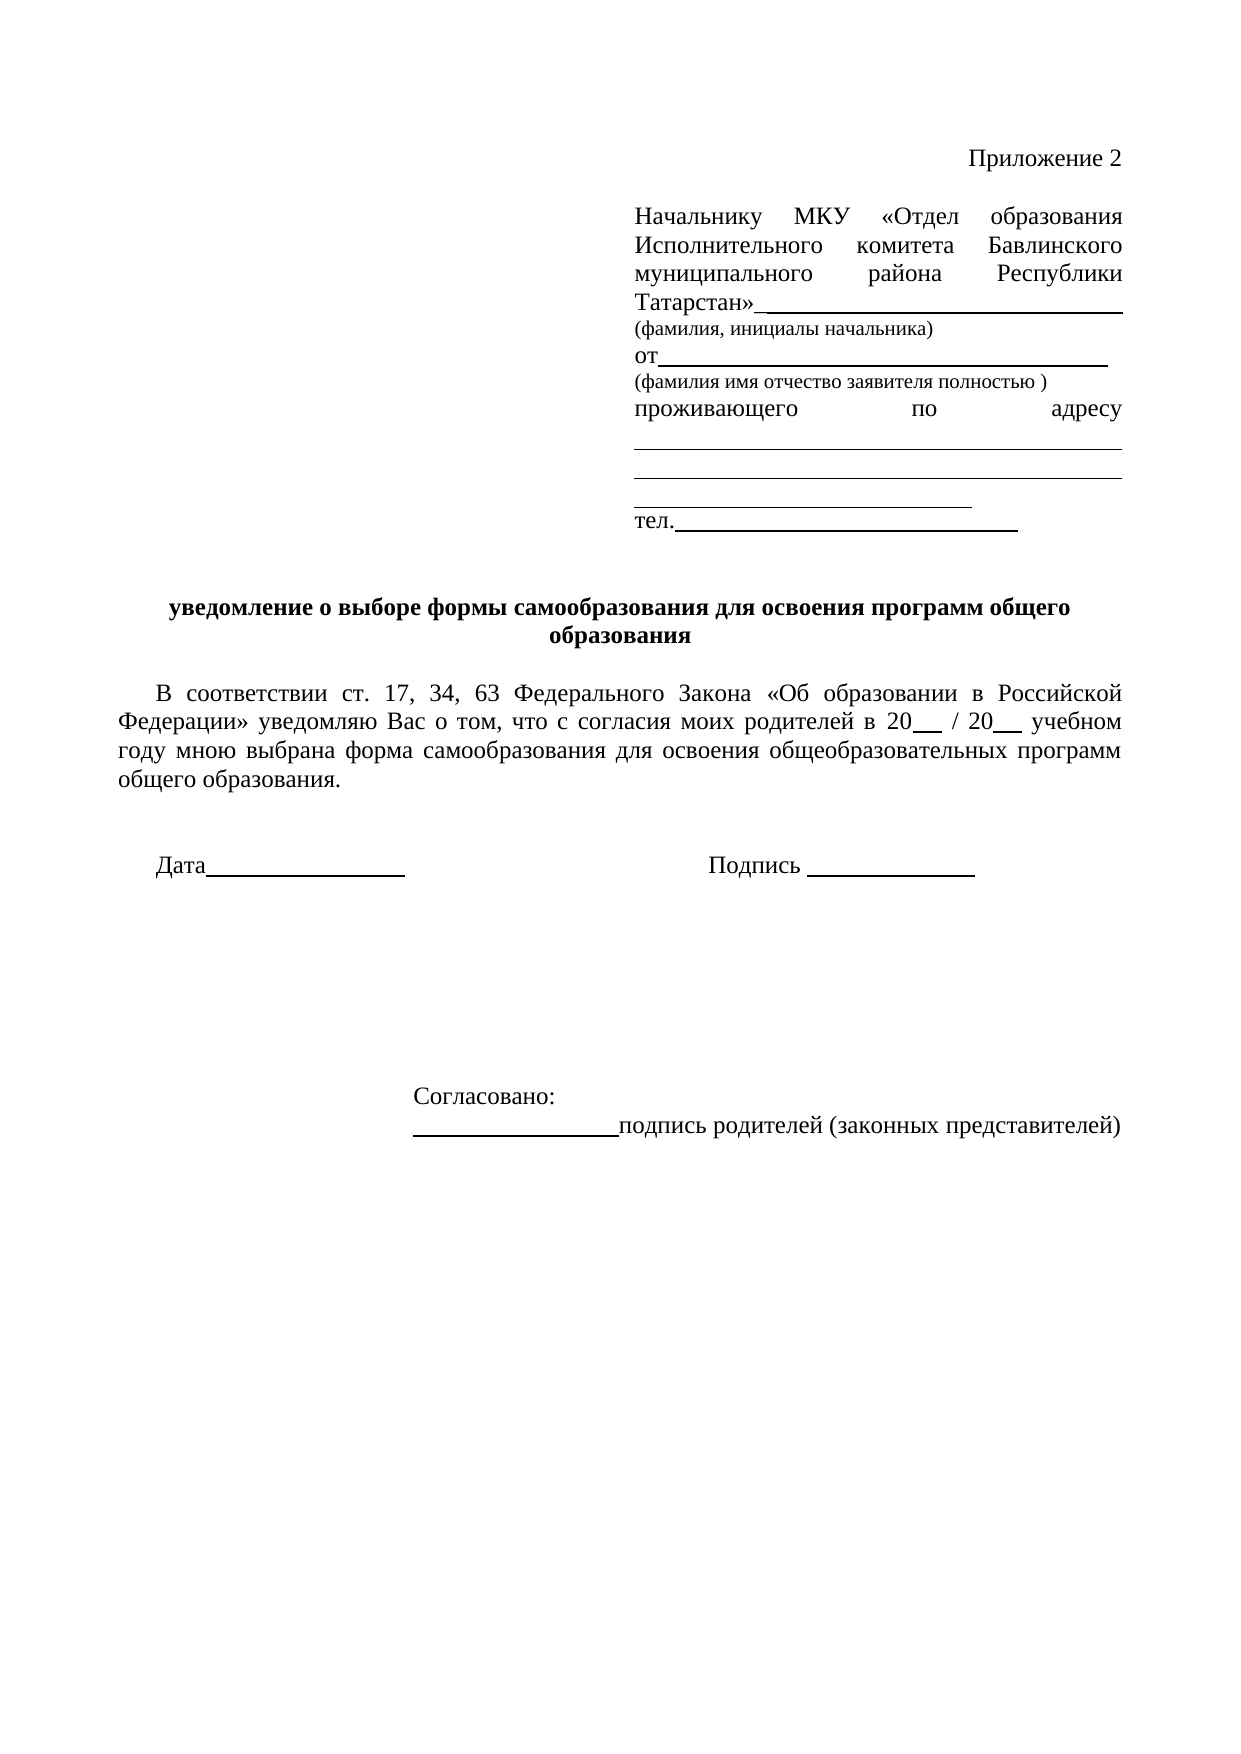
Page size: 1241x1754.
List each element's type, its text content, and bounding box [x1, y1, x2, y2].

text Дата Подпись [156, 850, 1146, 879]
text Согласовано: [413, 1081, 1146, 1110]
text В соответствии ст. 17, 34, 63 Федерального Закона «Об образовании в Российской Федерации» уведомляю Вас о том, что с согласия моих родителей в 20 / 20 учебном году мною выбрана форма самообразования для освоения общеобразовательных программ общего образования. [118, 678, 1122, 793]
text Приложение 2 [968, 143, 1146, 172]
subtitle уведомление о выборе формы самообразования для освоения программ общего образования [169, 592, 1073, 649]
text тел. [634, 500, 1146, 534]
text подпись родителей (законных представителей) [413, 1110, 1146, 1139]
text от (фамилия имя отчество заявителя полностью ) проживающего по адресу [634, 340, 1123, 422]
text Начальнику МКУ «Отдел образования Исполнительного комитета Бавлинского муниципального района Республики Татарстан»_ (фамилия, инициалы начальника) [634, 201, 1123, 340]
